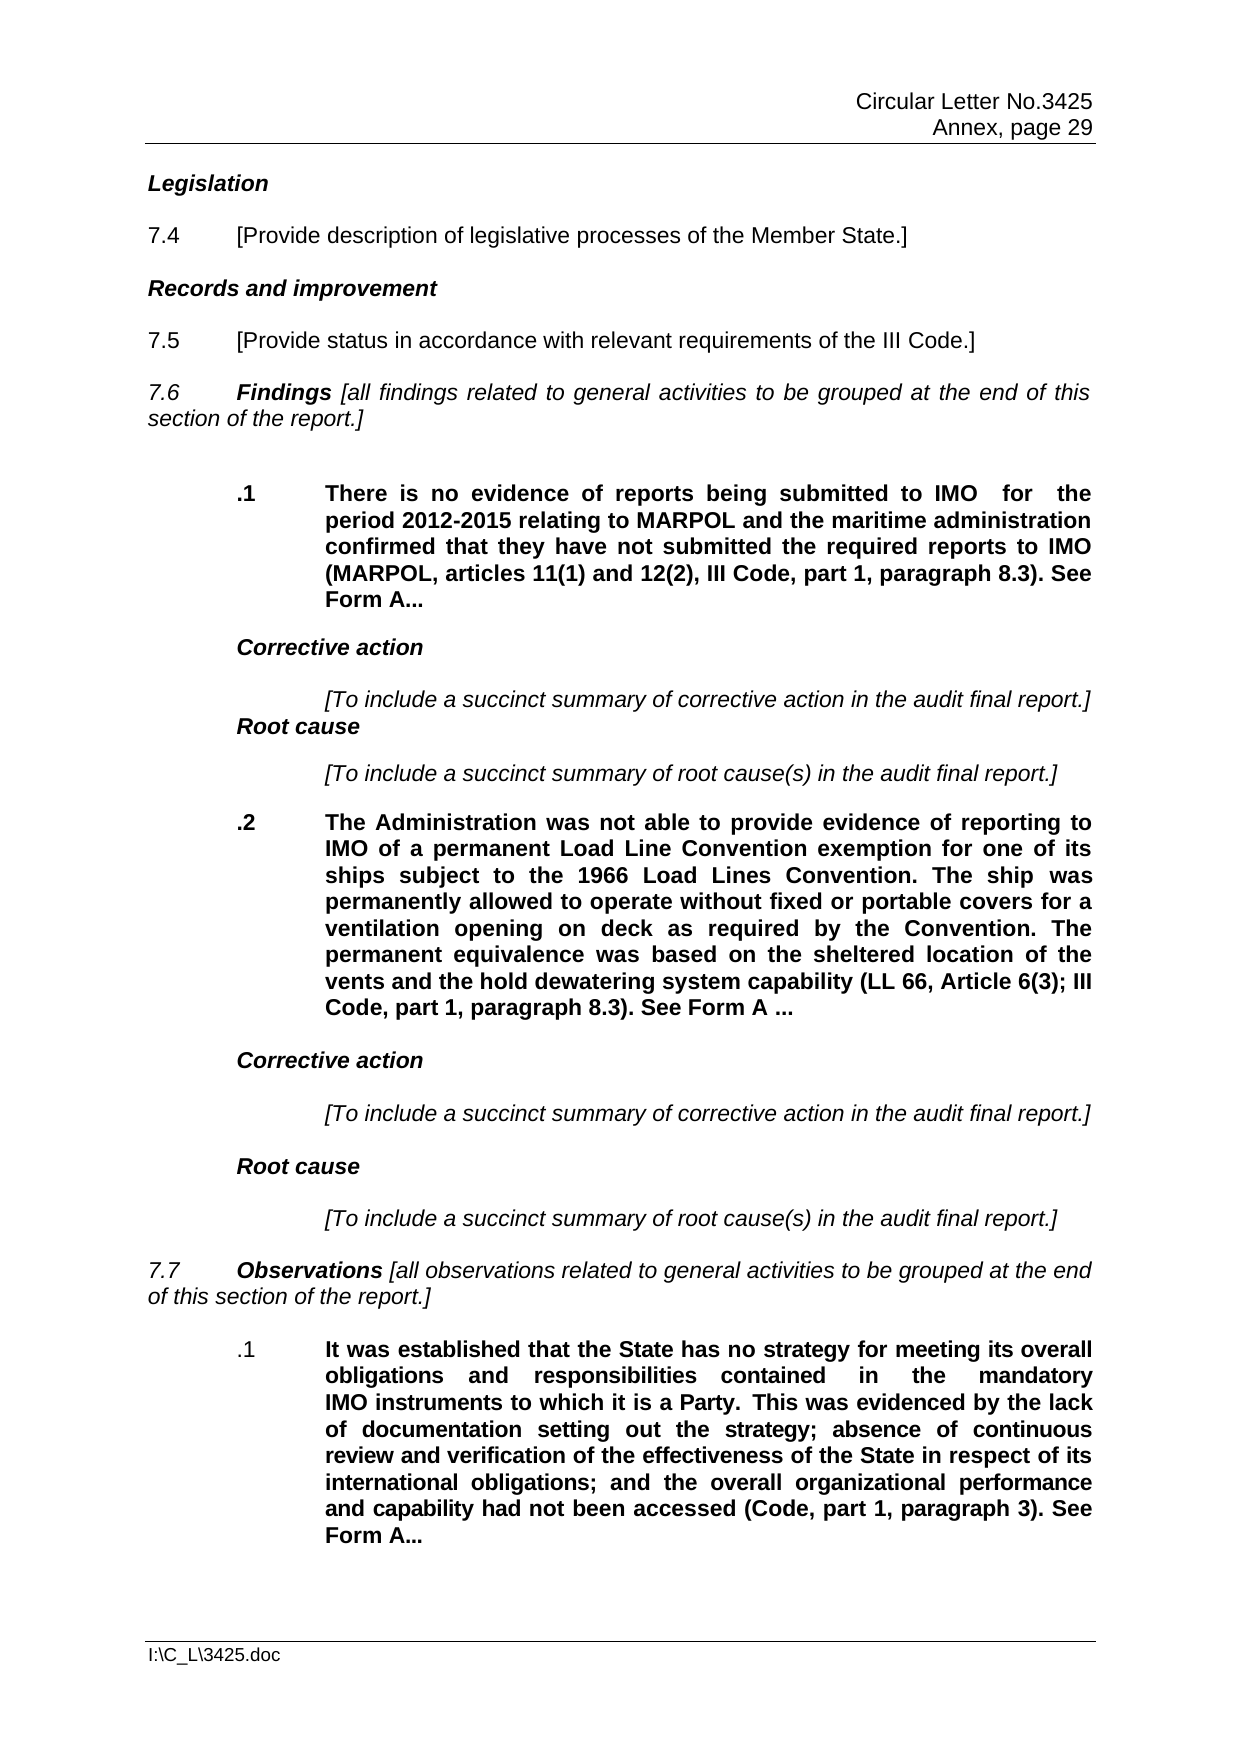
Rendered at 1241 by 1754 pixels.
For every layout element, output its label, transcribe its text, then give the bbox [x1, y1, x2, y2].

subtitle The Administration was not able to provide evidence of reporting to IMO of a permanent Load Line Convention exemption for one of its ships subject to the 1966 Load Lines Convention. The ship was permanently allowed to operate without fixed or portable covers for a ventilation opening on deck as required by the Convention. The permanent equivalence was based on the sheltered location of the vents and the hold dewatering system capability (LL 66, Article 6(3); III Code, part 1, paragraph 8.3). See Form A ... [236, 808, 1093, 1021]
text [To include a succinct summary of corrective action in the audit final report.] [325, 686, 1151, 713]
list Observations [all observations related to general activities to be grouped at the end of this section of the report.] [148, 1258, 1092, 1309]
subtitle Corrective action [236, 1047, 1151, 1073]
list [Provide status in accordance with relevant requirements of the III Code.] [148, 327, 1151, 353]
subtitle Records and improvement [148, 275, 1151, 301]
text [To include a succinct summary of root cause(s) in the audit final report.] [325, 1205, 1151, 1231]
subtitle Root cause [236, 1153, 1151, 1179]
text [To include a succinct summary of root cause(s) in the audit final report.] [325, 760, 1151, 787]
subtitle .1 It was established that the State has no strategy for meeting its overall obligations and responsibilities contained in the mandatory IMO instruments to which it is a Party. This was evidenced by the lack of documentation setting out the strategy; absence of continuous review and verification of the effectiveness of the State in respect of its international obligations; and the overall organizational performance and capability had not been accessed (Code, part 1, paragraph 3). See Form A... [236, 1336, 1093, 1548]
subtitle Corrective action [236, 634, 1151, 660]
subtitle There is no evidence of reports being submitted to IMO for the period 2012-2015 relating to MARPOL and the maritime administration confirmed that they have not submitted the required reports to IMO (MARPOL, articles 11(1) and 12(2), III Code, part 1, paragraph 8.3). See Form A... [236, 480, 1092, 613]
list [Provide description of legislative processes of the Member State.] [148, 222, 1151, 248]
subtitle Root cause [236, 713, 1151, 739]
subtitle Legislation [148, 170, 1151, 196]
list Findings [all findings related to general activities to be grouped at the end of this section of the report.] [148, 380, 1091, 431]
text [To include a succinct summary of corrective action in the audit final report.] [325, 1099, 1151, 1126]
